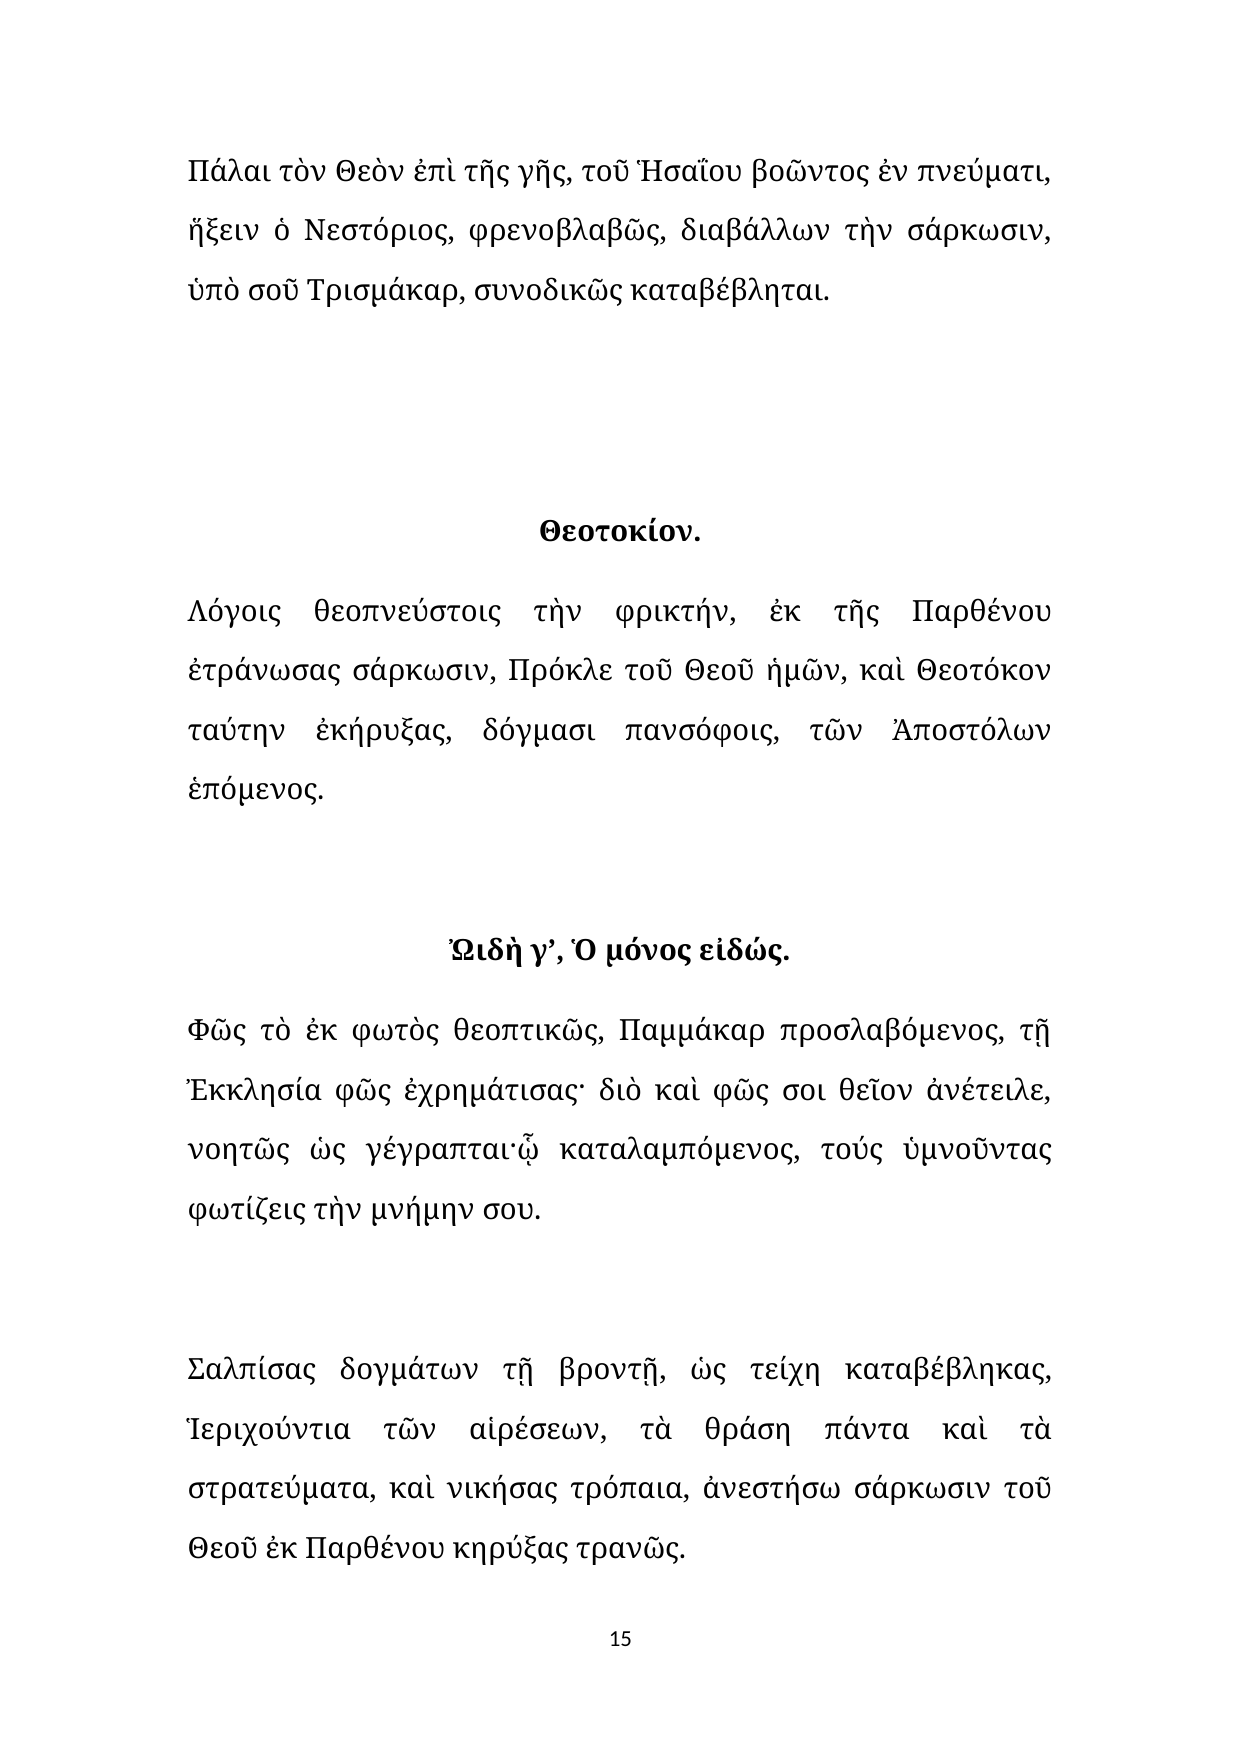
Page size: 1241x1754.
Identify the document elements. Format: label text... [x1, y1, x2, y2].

text Σαλπίσας δογμάτων τῇ βροντῇ, ὡς τείχη καταβέβληκας, Ἱεριχούντια τῶν αἱρέσεων, τὰ θράση πάντα καὶ τὰ στρατεύματα, καὶ νικήσας τρόπαια, ἀνεστήσω σάρκωσιν τοῦ Θεοῦ ἐκ Παρθένου κηρύξας τρανῶς. [187, 1349, 1053, 1567]
text Θεοτοκίον. [187, 510, 1053, 549]
text Πάλαι τὸν Θεὸν ἐπὶ τῆς γῆς, τοῦ Ἡσαΐου βοῶντος ἐν πνεύματι, ἥξειν ὁ Νεστόριος, φρενοβλαβῶς, διαβάλλων τὴν σάρκωσιν, ὑπὸ σοῦ Τρισμάκαρ, συνοδικῶς καταβέβληται. [187, 150, 1053, 309]
text Φῶς τὸ ἐκ φωτὸς θεοπτικῶς, Παμμάκαρ προσλαβόμενος, τῇ Ἐκκλησία φῶς ἐχρημάτισας· διὸ καὶ φῶς σοι θεῖον ἀνέτειλε, νοητῶς ὡς γέγραπται·ᾧ καταλαμπόμενος, τούς ὑμνοῦντας φωτίζεις τὴν μνήμην σου. [187, 1009, 1053, 1228]
text Λόγοις θεοπνεύστοις τὴν φρικτήν, ἐκ τῆς Παρθένου ἐτράνωσας σάρκωσιν, Πρόκλε τοῦ Θεοῦ ἡμῶν, καὶ Θεοτόκον ταύτην ἐκήρυξας, δόγμασι πανσόφοις, τῶν Ἀποστόλων ἑπόμενος. [187, 590, 1053, 808]
text ᾨδὴ γ’, Ὁ μόνος εἰδώς. [187, 929, 1053, 969]
